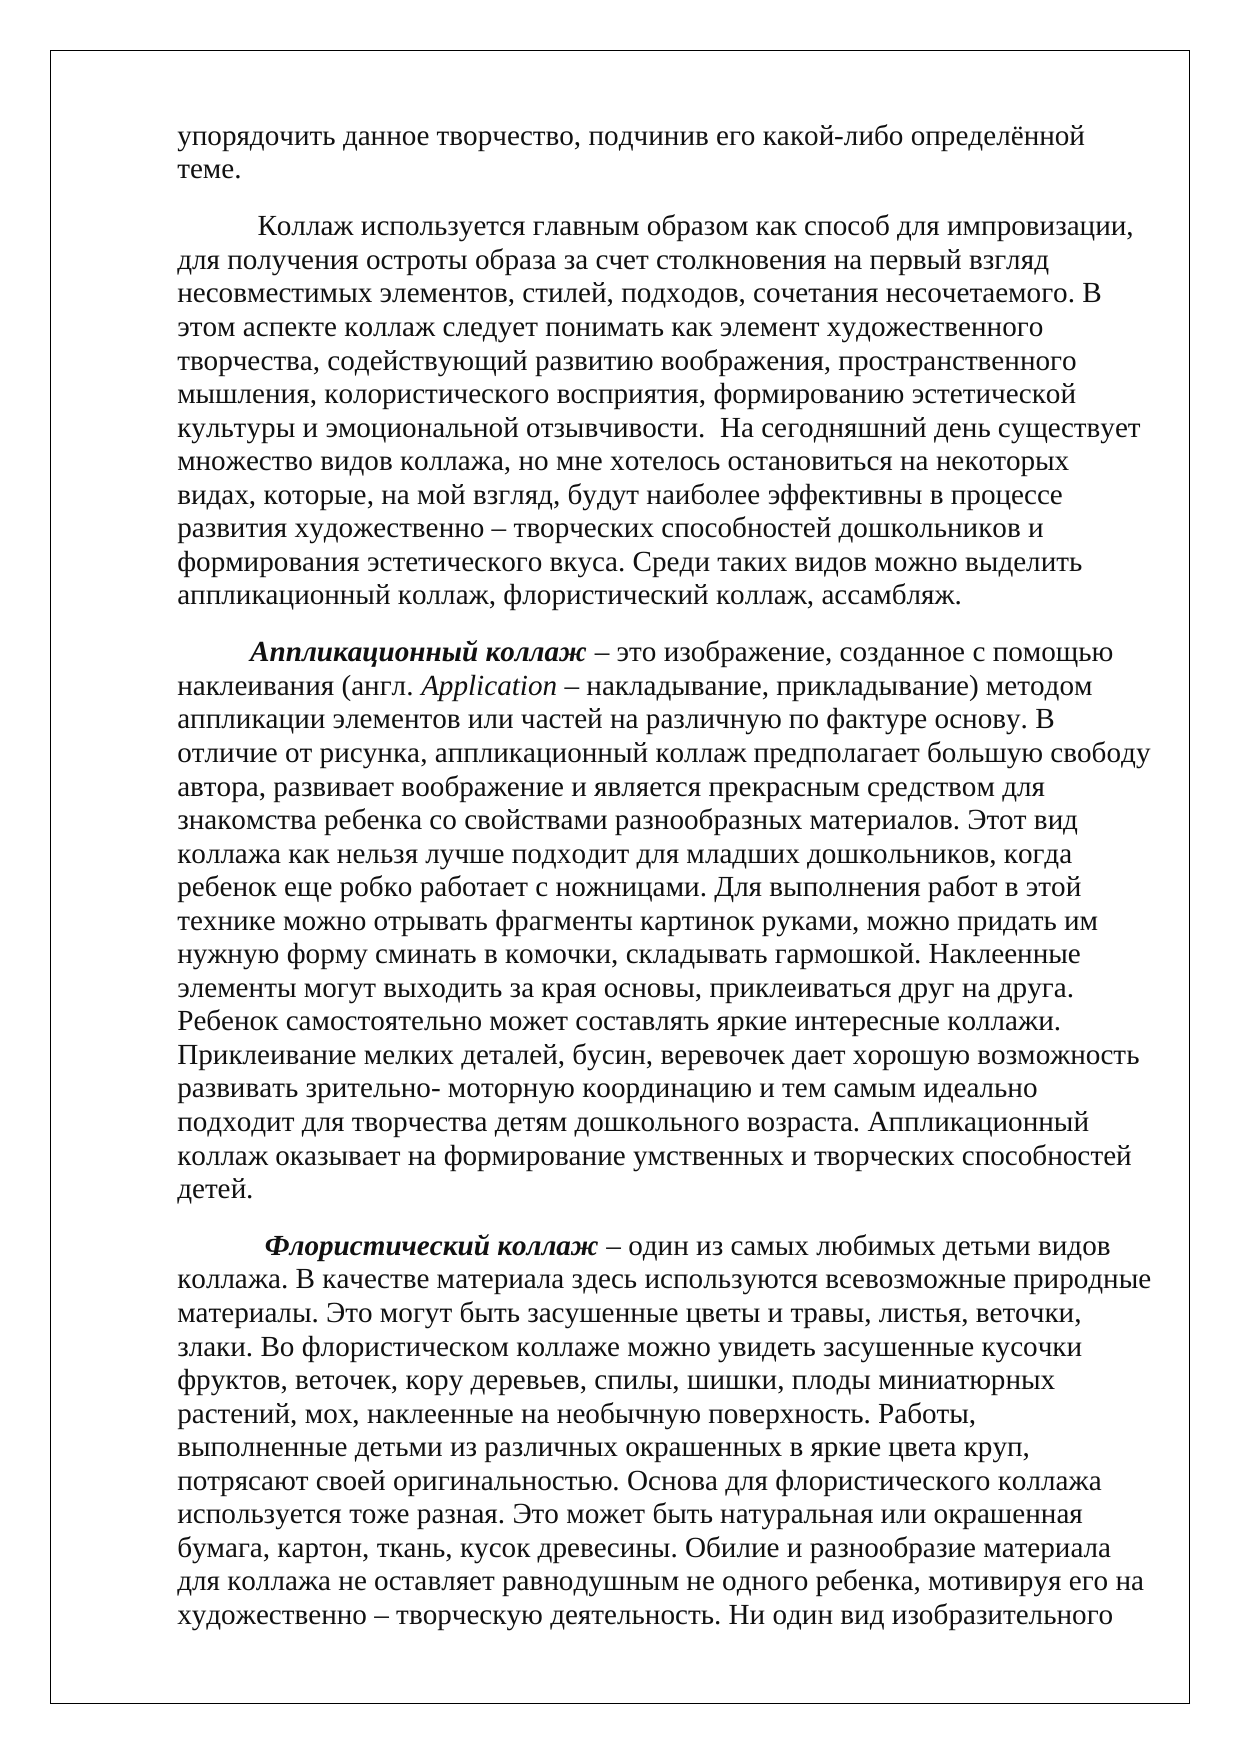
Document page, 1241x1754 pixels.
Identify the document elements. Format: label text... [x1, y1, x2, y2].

text Коллаж используется главным образом как способ для импровизации, для получения остроты образа за счет столкновения на первый взгляд несовместимых элементов, стилей, подходов, сочетания несочетаемого. В этом аспекте коллаж следует понимать как элемент художественного творчества, содействующий развитию воображения, пространственного мышления, колористического восприятия, формированию эстетической культуры и эмоциональной отзывчивости. На сегодняшний день существует множество видов коллажа, но мне хотелось остановиться на некоторых видах, которые, на мой взгляд, будут наиболее эффективны в процессе развития художественно – творческих способностей дошкольников и формирования эстетического вкуса. Среди таких видов можно выделить аппликационный коллаж, флористический коллаж, ассамбляж. [177, 208, 1152, 611]
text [177, 1228, 1152, 1631]
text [177, 118, 1152, 185]
text Аппликационный коллаж – это изображение, созданное с помощью наклеивания (англ. Application – накладывание, прикладывание) методом аппликации элементов или частей на различную по фактуре основу. В отличие от рисунка, аппликационный коллаж предполагает большую свободу автора, развивает воображение и является прекрасным средством для знакомства ребенка со свойствами разнообразных материалов. Этот вид коллажа как нельзя лучше подходит для младших дошкольников, когда ребенок еще робко работает с ножницами. Для выполнения работ в этой технике можно отрывать фрагменты картинок руками, можно придать им нужную форму сминать в комочки, складывать гармошкой. Наклеенные элементы могут выходить за края основы, приклеиваться друг на друга. Ребенок самостоятельно может составлять яркие интересные коллажи. Приклеивание мелких деталей, бусин, веревочек дает хорошую возможность развивать зрительно- моторную координацию и тем самым идеально подходит для творчества детям дошкольного возраста. Аппликационный коллаж оказывает на формирование умственных и творческих способностей детей. [177, 634, 1152, 1205]
